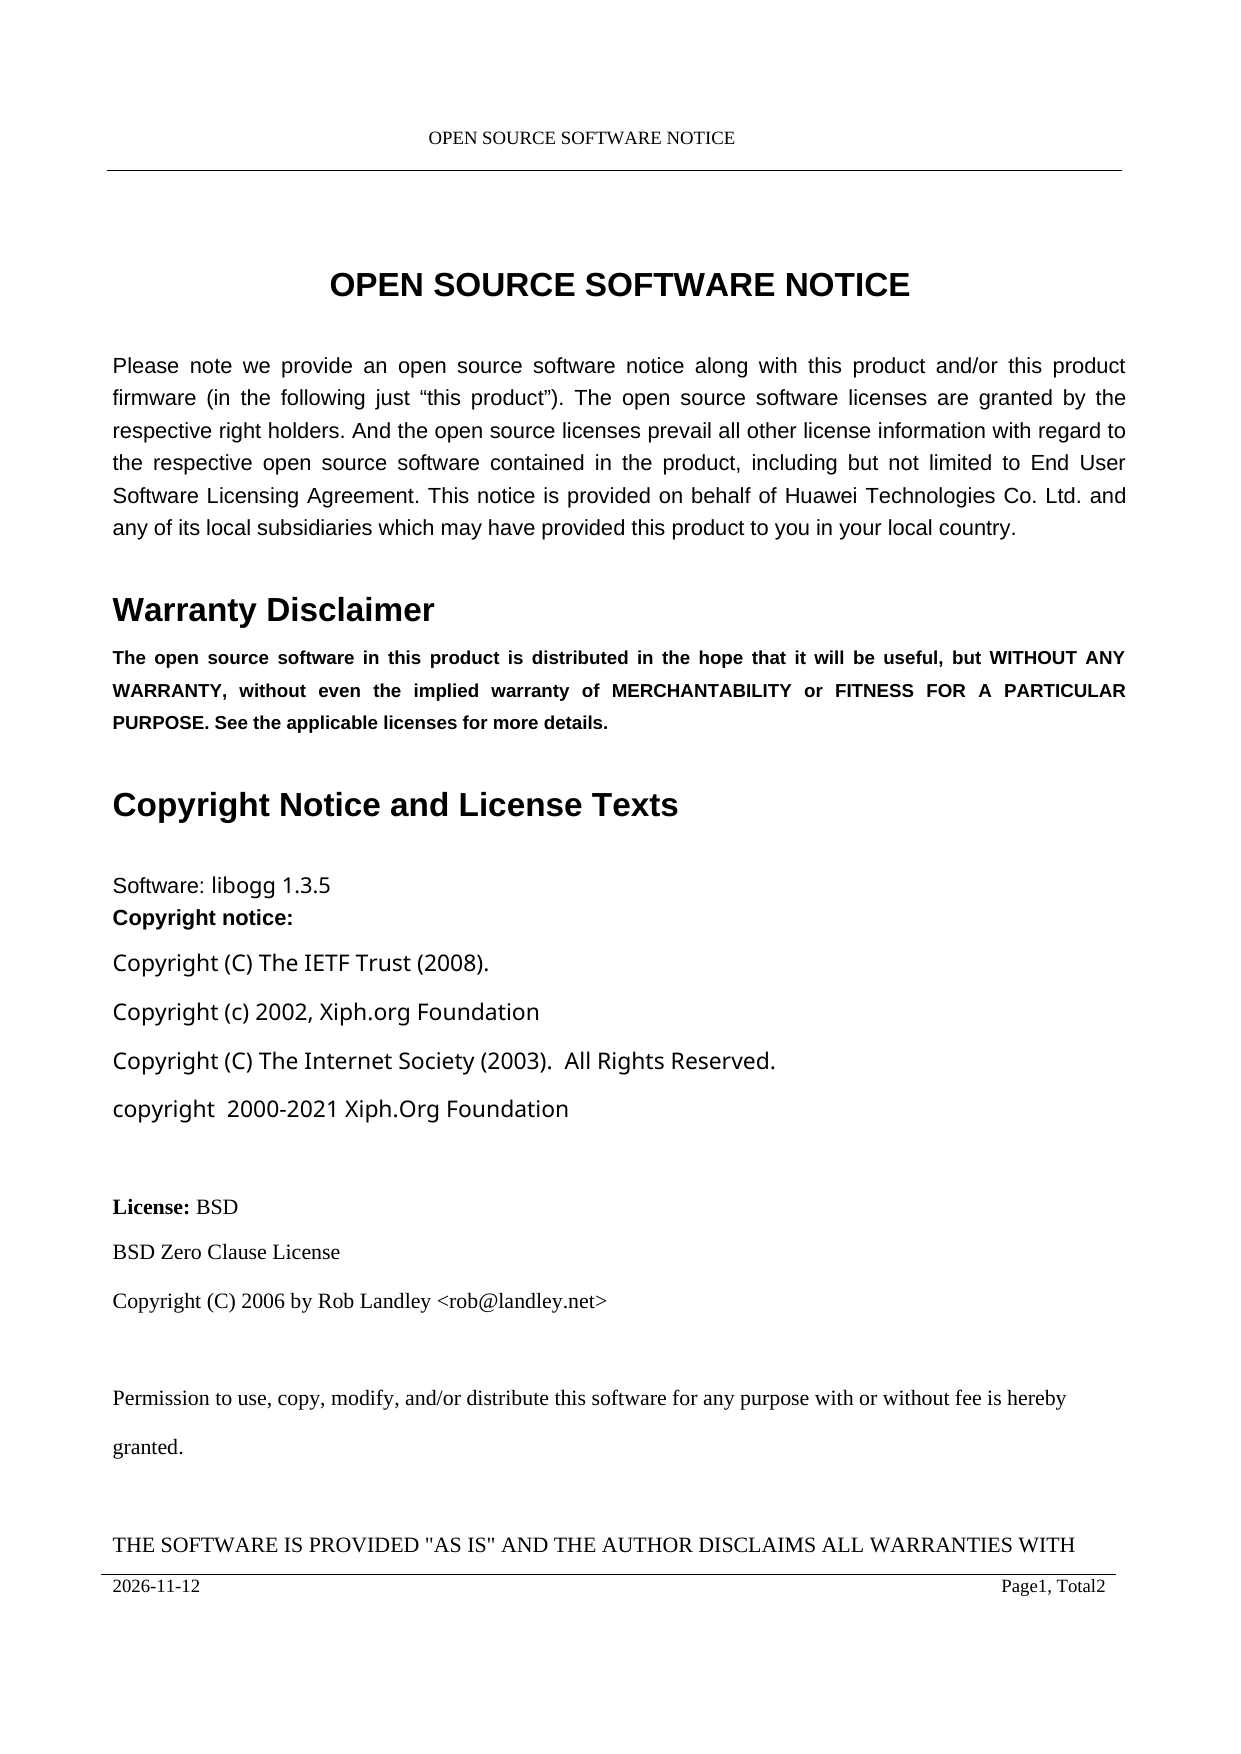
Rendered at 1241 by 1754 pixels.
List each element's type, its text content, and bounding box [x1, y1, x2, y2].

text Warranty Disclaimer [112, 576, 1128, 641]
text Please note we provide an open source software notice along with this product and/or this product firmware (in the following just “this product”). The open source software licenses are granted by the respective right holders. And the open source licenses prevail all other license information with regard to the respective open source software contained in the product, including but not limited to End User Software Licensing Agreement. This notice is provided on behalf of Huawei Technologies Co. Ltd. and any of its local subsidiaries which may have provided this product to you in your local country. [112, 349, 1128, 544]
text Copyright notice: [112, 901, 1128, 934]
text The open source software in this product is distributed in the hope that it will be useful, but WITHOUT ANY WARRANTY, without even the implied warranty of MERCHANTABILITY or FITNESS FOR A PARTICULAR PURPOSE. See the applicable licenses for more details. [112, 641, 1128, 739]
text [112, 1235, 1128, 1560]
text Copyright (C) The IETF Trust (2008). Copyright (c) 2002, Xiph.org Foundation Copyright (C) The Internet Society (2003). All Rights Reserved. copyright 2000-2021 Xiph.Org Foundation [112, 947, 1128, 1174]
text Copyright Notice and License Texts [112, 771, 1128, 836]
text OPEN SOURCE SOFTWARE NOTICE [112, 251, 1128, 316]
text Software: libogg 1.3.5 [112, 869, 1128, 901]
text License: BSD [112, 1190, 1128, 1223]
